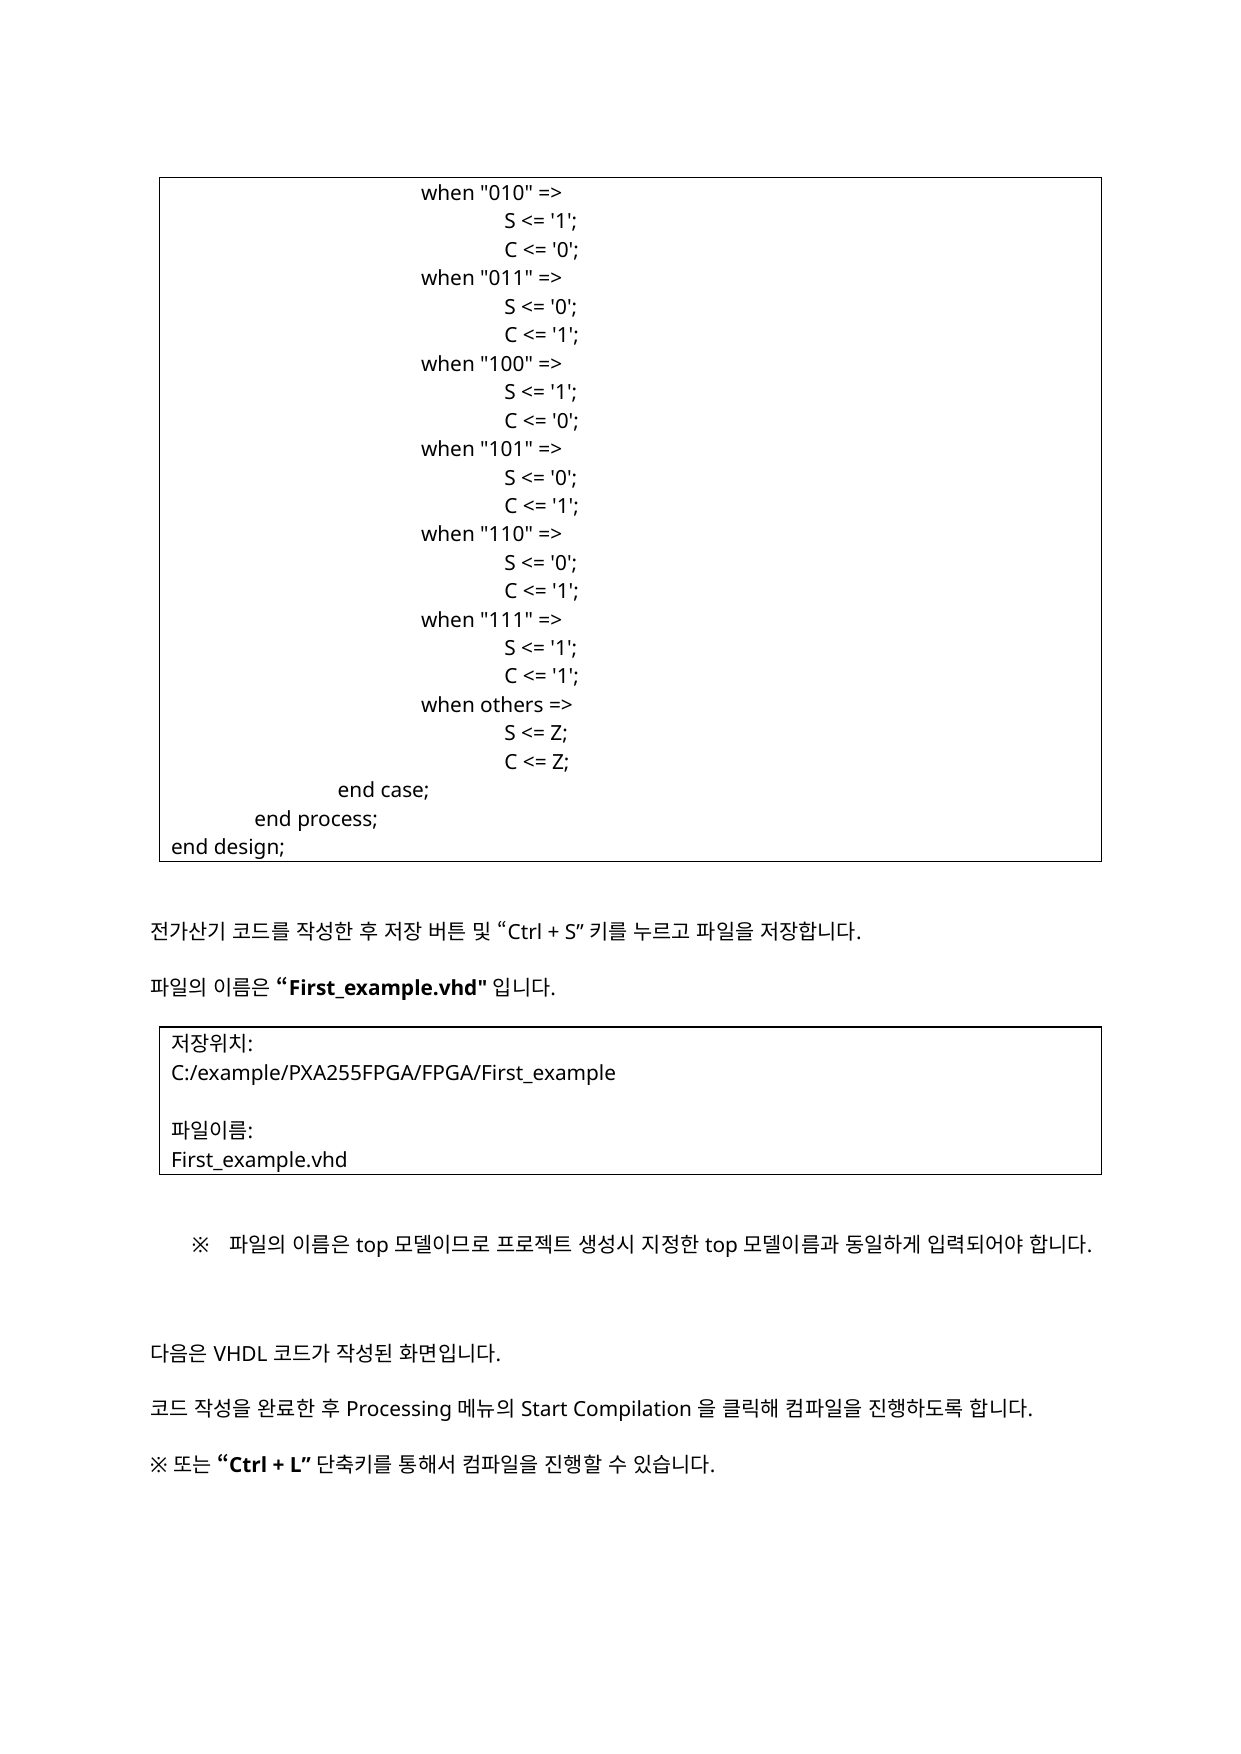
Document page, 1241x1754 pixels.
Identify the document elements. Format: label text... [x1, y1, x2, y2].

text ※ 또는 “Ctrl + L” 단축키를 통해서 컴파일을 진행할 수 있습니다. [150, 1448, 1090, 1478]
table_header 저장위치: C:/example/PXA255FPGA/FPGA/First_example 파일이름: First_example.vhd [160, 1028, 1101, 1173]
text 다음은 VHDL 코드가 작성된 화면입니다. [150, 1337, 1090, 1367]
text 파일의 이름은 “First_example.vhd" 입니다. [150, 971, 1090, 1001]
text 전가산기 코드를 작성한 후 저장 버튼 및 “Ctrl + S” 키를 누르고 파일을 저장합니다. [150, 915, 1090, 946]
list 파일의 이름은 top 모델이므로 프로젝트 생성시 지정한 top 모델이름과 동일하게 입력되어야 합니다. [192, 1228, 1090, 1258]
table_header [160, 178, 1101, 861]
text 코드 작성을 완료한 후 Processing 메뉴의 Start Compilation 을 클릭해 컴파일을 진행하도록 합니다. [150, 1393, 1090, 1423]
